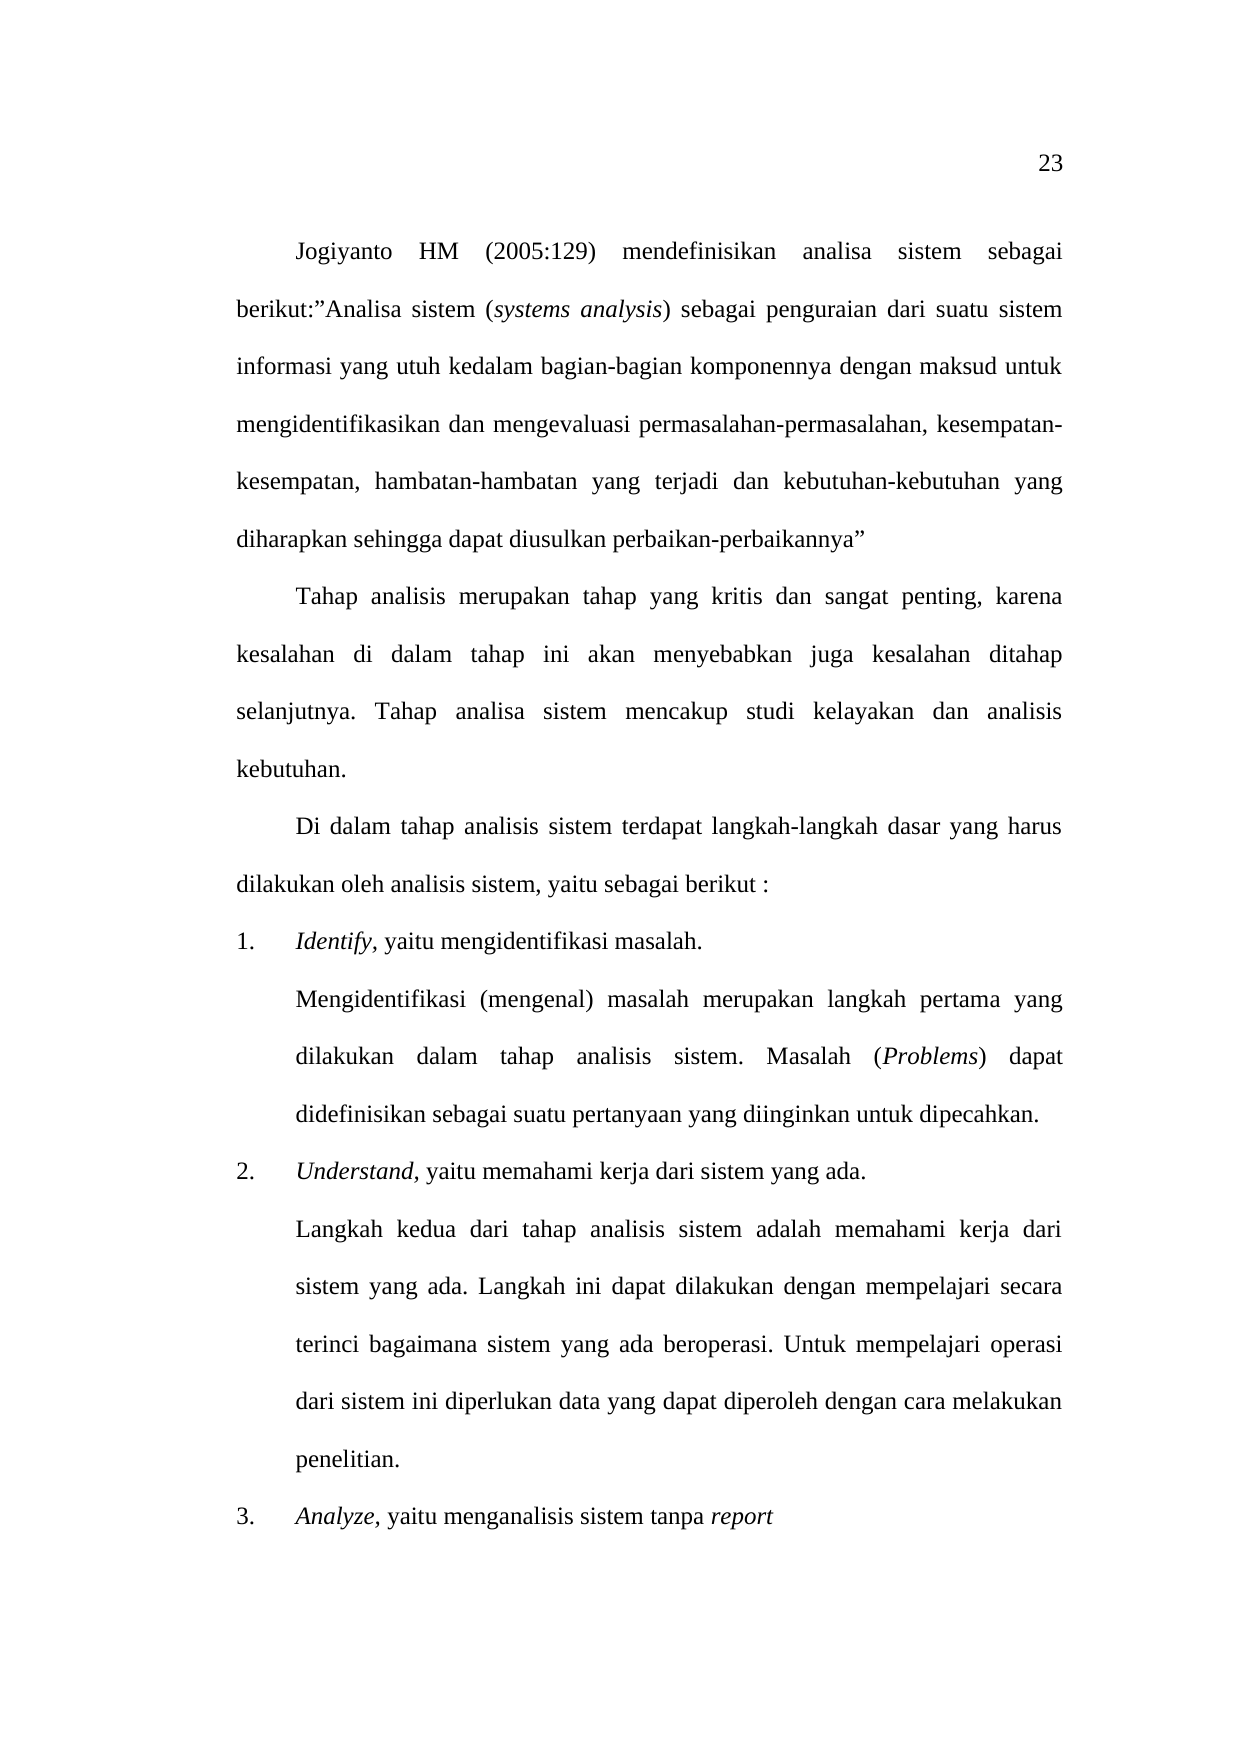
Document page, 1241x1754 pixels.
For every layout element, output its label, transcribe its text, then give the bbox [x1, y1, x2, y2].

text Mengidentifikasi (mengenal) masalah merupakan langkah pertama yang dilakukan dalam tahap analisis sistem. Masalah (Problems) dapat didefinisikan sebagai suatu pertanyaan yang diinginkan untuk dipecahkan. [295, 984, 1063, 1127]
text Tahap analisis merupakan tahap yang kritis dan sangat penting, karena kesalahan di dalam tahap ini akan menyebabkan juga kesalahan ditahap selanjutnya. Tahap analisa sistem mencakup studi kelayakan dan analisis kebutuhan. [236, 581, 1063, 782]
text Di dalam tahap analisis sistem terdapat langkah-langkah dasar yang harus dilakukan oleh analisis sistem, yaitu sebagai berikut : [236, 811, 1063, 897]
list Identify, yaitu mengidentifikasi masalah. [236, 926, 1063, 955]
list Jogiyanto HM (2005:129) mendefinisikan analisa sistem sebagai berikut:”Analisa sistem (systems analysis) sebagai penguraian dari suatu sistem informasi yang utuh kedalam bagian-bagian komponennya dengan maksud untuk mengidentifikasikan dan mengevaluasi permasalahan-permasalahan, kesempatan-kesempatan, hambatan-hambatan yang terjadi dan kebutuhan-kebutuhan yang diharapkan sehingga dapat diusulkan perbaikan-perbaikannya” [236, 236, 1063, 552]
list Understand, yaitu memahami kerja dari sistem yang ada. [236, 1156, 1063, 1185]
text Langkah kedua dari tahap analisis sistem adalah memahami kerja dari sistem yang ada. Langkah ini dapat dilakukan dengan mempelajari secara terinci bagaimana sistem yang ada beroperasi. Untuk mempelajari operasi dari sistem ini diperlukan data yang dapat diperoleh dengan cara melakukan penelitian. [295, 1214, 1063, 1472]
list Analyze, yaitu menganalisis sistem tanpa report [236, 1501, 1063, 1530]
